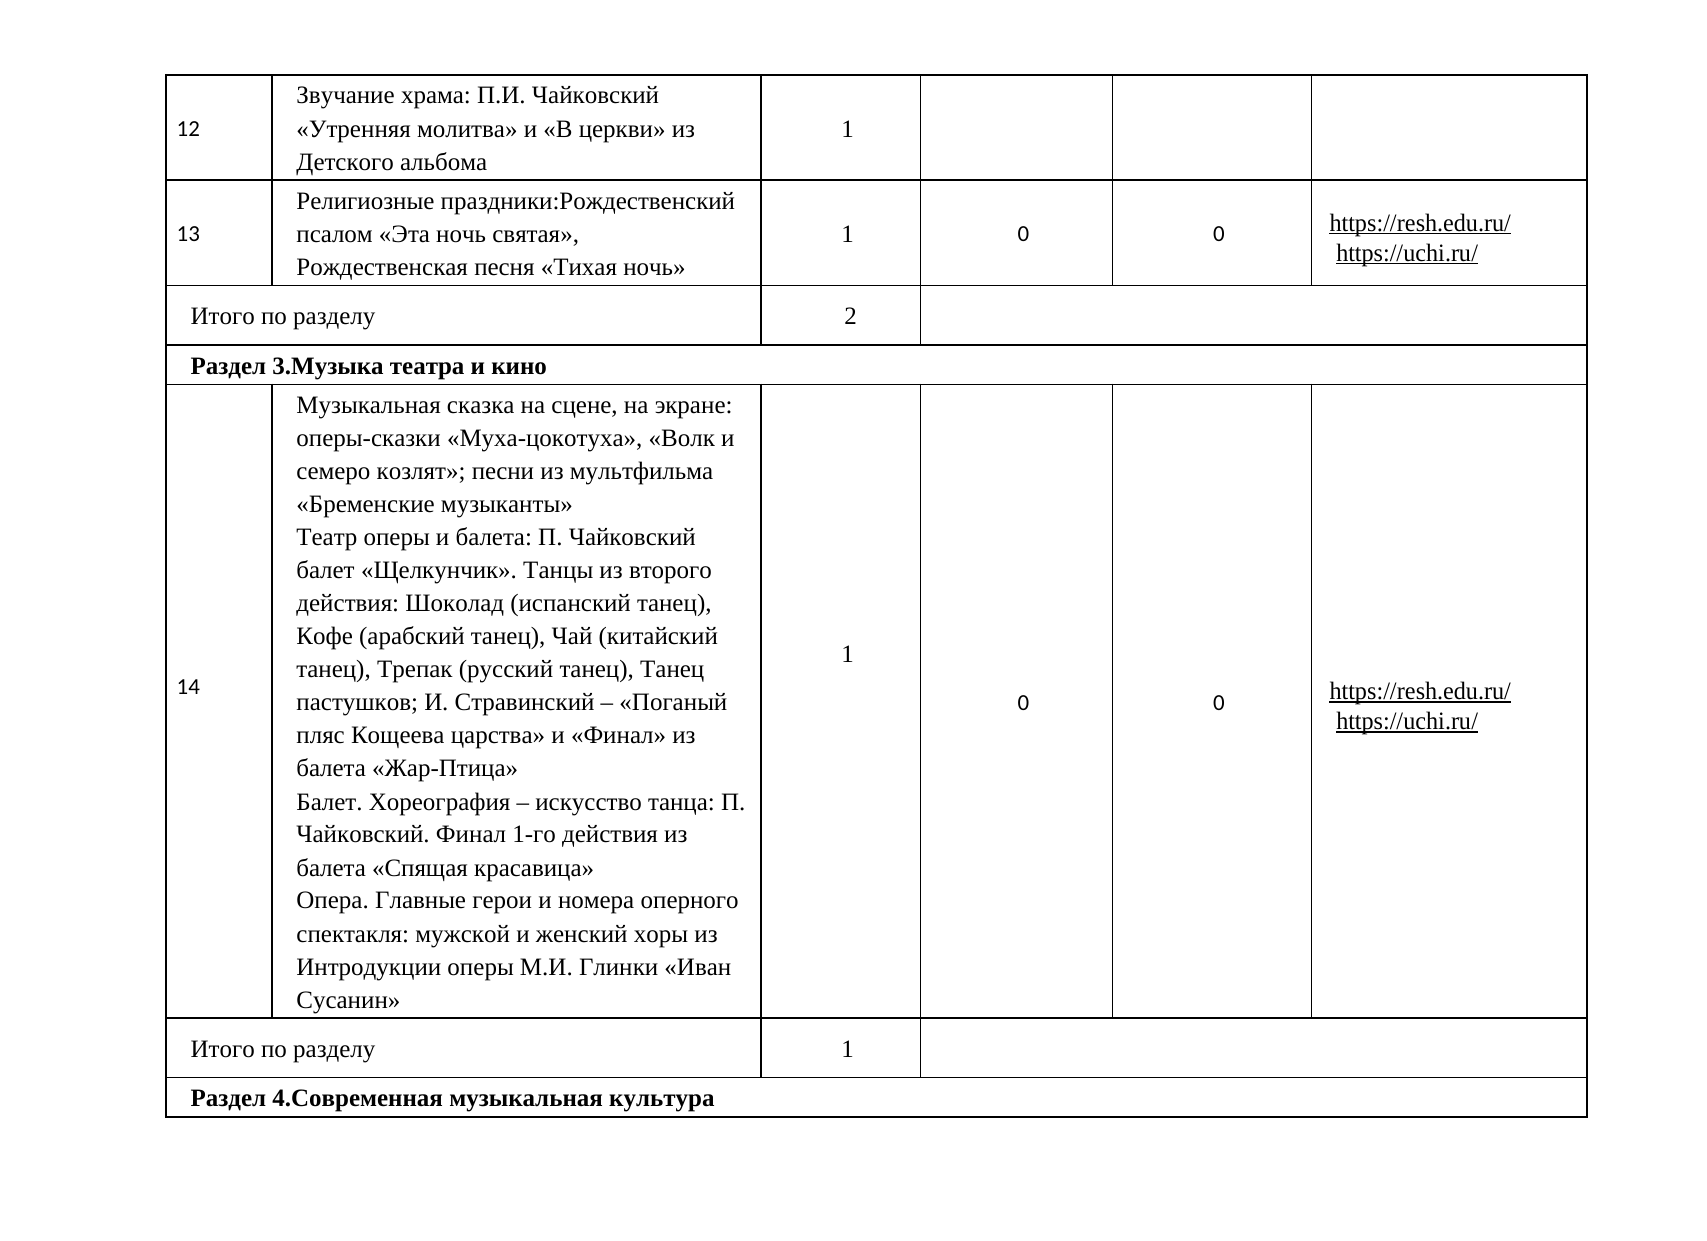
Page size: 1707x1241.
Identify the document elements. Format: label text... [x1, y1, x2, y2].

table_cell 0 [1113, 76, 1311, 179]
table_cell 1 [762, 181, 920, 285]
table_cell Музыкальная сказка на сцене, на экране: оперы-сказки «Муха-цокотуха», «Волк и семеро козлят»; песни из мультфильма «Бременские музыканты» Театр оперы и балета: П. Чайковский балет «Щелкунчик». Танцы из второго действия: Шоколад (испанский танец), Кофе (арабский танец), Чай (китайский танец), Трепак (русский танец), Танец пастушков; И. Стравинский – «Поганый пляс Кощеева царства» и «Финал» из балета «Жар-Птица» Балет. Хореография – искусство танца: П. Чайковский. Финал 1-го действия из балета «Спящая красавица» Опера. Главные герои и номера оперного спектакля: мужской и женский хоры из Интродукции оперы М.И. Глинки «Иван Сусанин» [273, 385, 760, 1017]
table_cell 0 [921, 181, 1112, 285]
table_cell 2 [762, 286, 920, 344]
table_cell https://resh.edu.ru/ https://uchi.ru/ [1312, 385, 1586, 1017]
table_cell [1312, 76, 1586, 179]
table_cell Религиозные праздники:Рождественский псалом «Эта ночь святая», Рождественская песня «Тихая ночь» [273, 181, 760, 285]
table_cell [921, 286, 1586, 344]
table_cell 0 [921, 385, 1112, 1017]
table_cell Итого по разделу [167, 1019, 760, 1077]
table_cell Раздел 4.Современная музыкальная культура [167, 1078, 1586, 1116]
table_cell [921, 1019, 1586, 1077]
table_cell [273, 76, 760, 179]
table_cell 13 [167, 181, 271, 285]
table_cell 1 [762, 76, 920, 179]
table_cell 1 [762, 385, 920, 1017]
table_cell 12 [167, 76, 271, 179]
table_cell 0 [1113, 385, 1311, 1017]
table_cell 0 [921, 76, 1112, 179]
table_cell Итого по разделу [167, 286, 760, 344]
table_cell https://resh.edu.ru/ https://uchi.ru/ [1312, 181, 1586, 285]
table_cell 0 [1113, 181, 1311, 285]
table_cell Раздел 3.Музыка театра и кино [167, 346, 1586, 383]
table_cell 1 [762, 1019, 920, 1077]
table_cell 14 [167, 385, 271, 1017]
